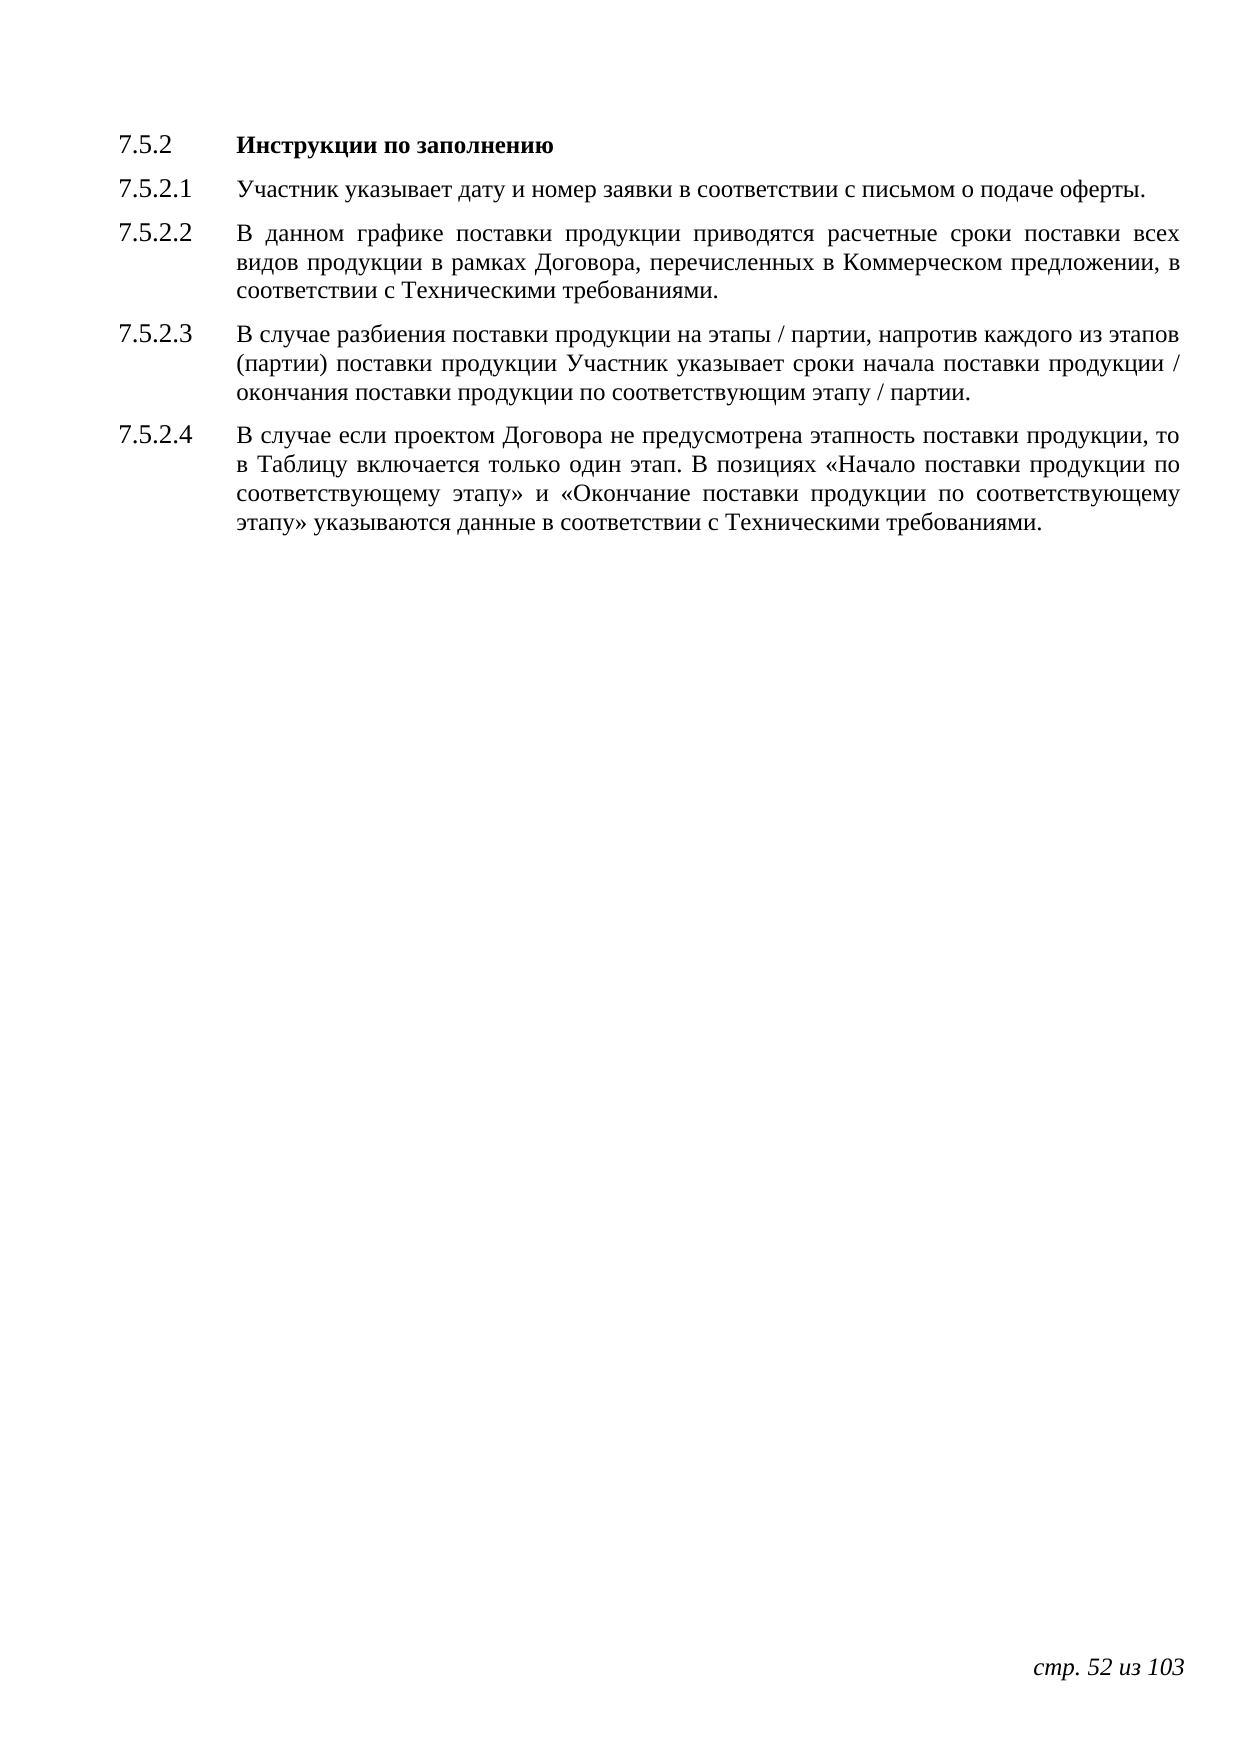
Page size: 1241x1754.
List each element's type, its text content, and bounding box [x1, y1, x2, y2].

text В случае разбиения поставки продукции на этапы / партии, напротив каждого из этапов (партии) поставки продукции Участник указывает сроки начала поставки продукции / окончания поставки продукции по соответствующим этапу / партии. [118, 317, 1181, 406]
text В данном графике поставки продукции приводятся расчетные сроки поставки всех видов продукции в рамках Договора, перечисленных в Коммерческом предложении, в соответствии с Техническими требованиями. [118, 216, 1181, 304]
text Инструкции по заполнению [118, 128, 1181, 159]
text Участник указывает дату и номер заявки в соответствии с письмом о подаче оферты. [118, 172, 1181, 203]
text В случае если проектом Договора не предусмотрена этапность поставки продукции, то в Таблицу включается только один этап. В позициях «Начало поставки продукции по соответствующему этапу» и «Окончание поставки продукции по соответствующему этапу» указываются данные в соответствии с Техническими требованиями. [118, 418, 1181, 535]
